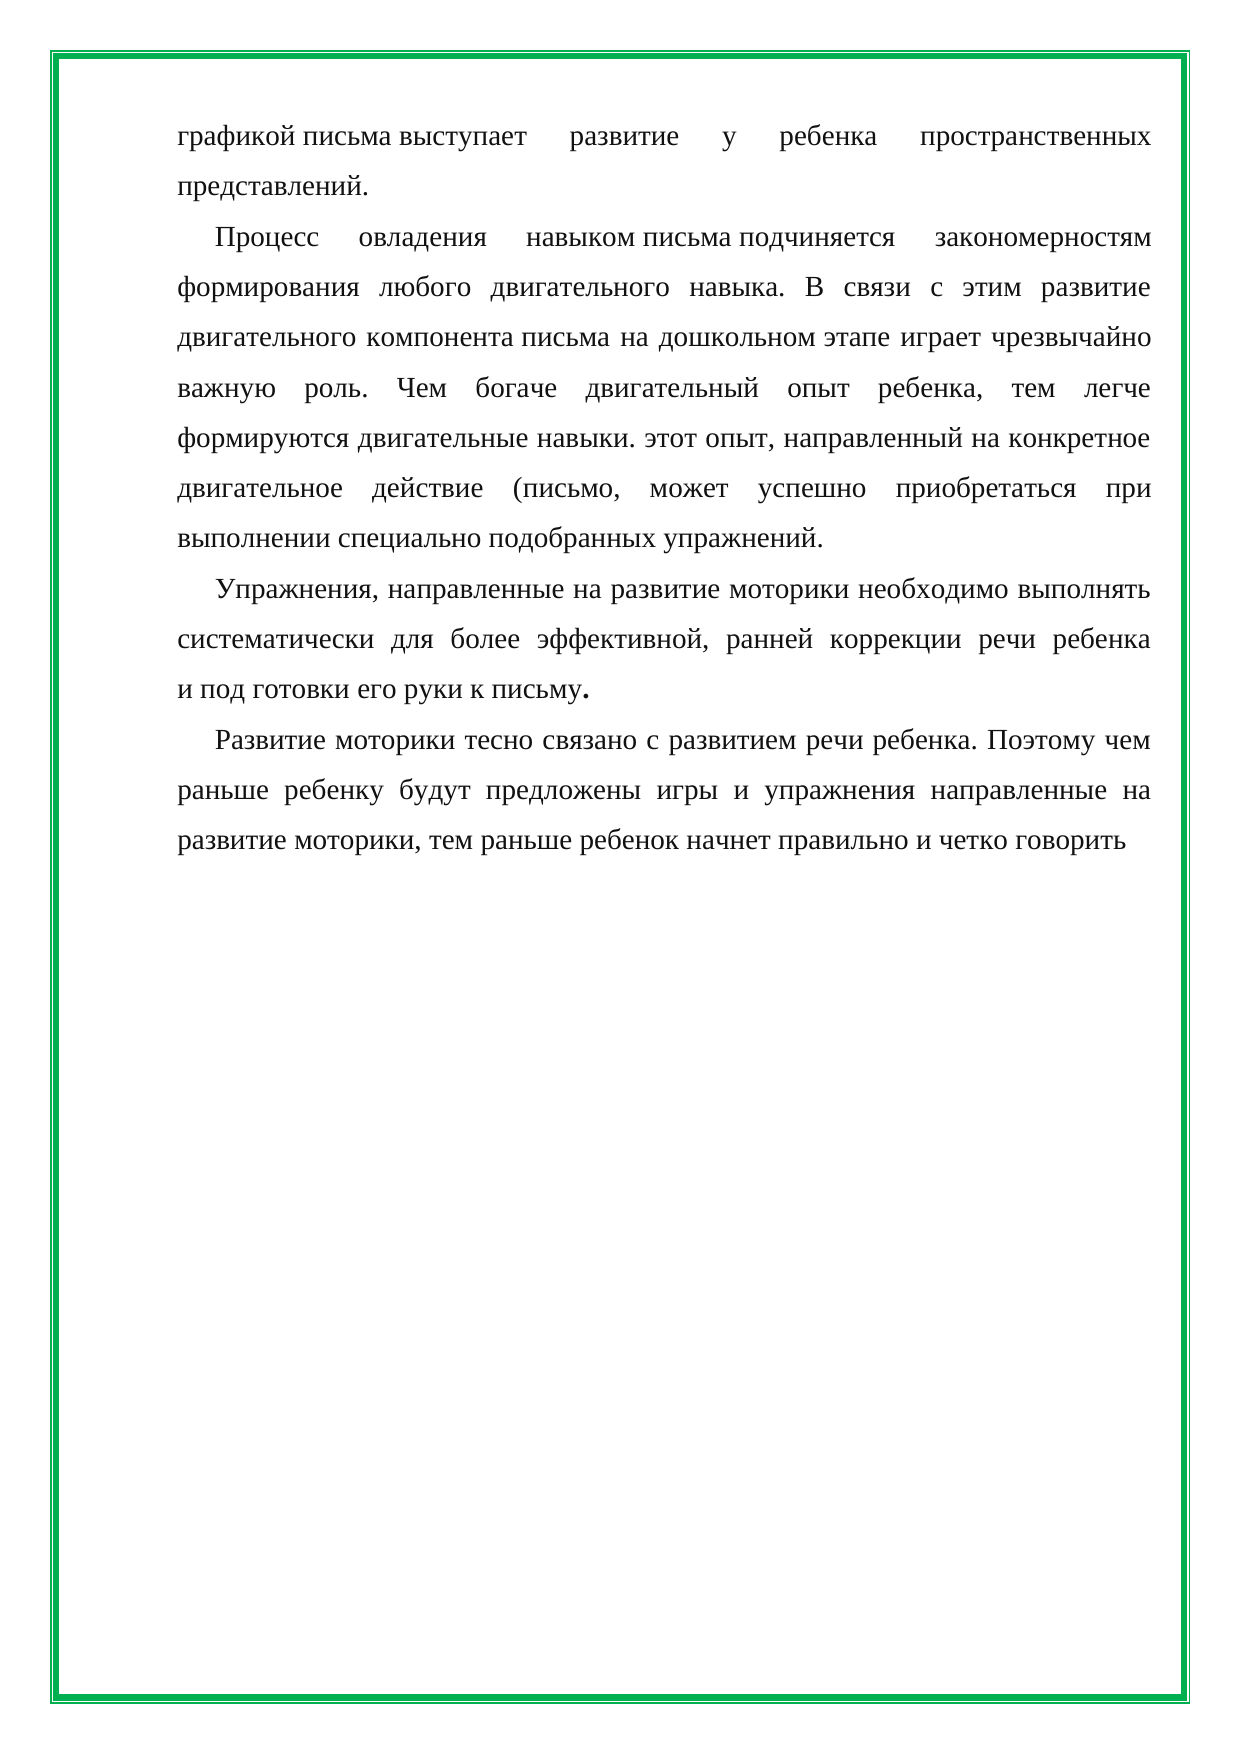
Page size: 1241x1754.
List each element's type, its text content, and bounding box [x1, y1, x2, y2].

text Упражнения, направленные на развитие моторики необходимо выполнять систематически для более эффективной, ранней коррекции речи ребенка и под готовки его руки к письму. [177, 571, 1152, 705]
text Развитие моторики тесно связано с развитием речи ребенка. Поэтому чем раньше ребенку будут предложены игры и упражнения направленные на развитие моторики, тем раньше ребенок начнет правильно и четко говорить [177, 722, 1152, 772]
text Развитие моторики тесно связано с развитием речи ребенка. Поэтому чем раньше ребенку будут предложены игры и упражнения направленные на развитие моторики, тем раньше ребенок начнет правильно и четко говорить [177, 806, 1152, 856]
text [177, 118, 1152, 202]
text Процесс овладения навыком письма подчиняется закономерностям формирования любого двигательного навыка. В связи с этим развитие двигательного компонента письма на дошкольном этапе играет чрезвычайно важную роль. Чем богаче двигательный опыт ребенка, тем легче формируются двигательные навыки. этот опыт, направленный на конкретное двигательное действие (письмо, может успешно приобретаться при выполнении специально подобранных упражнений. [177, 219, 1152, 554]
